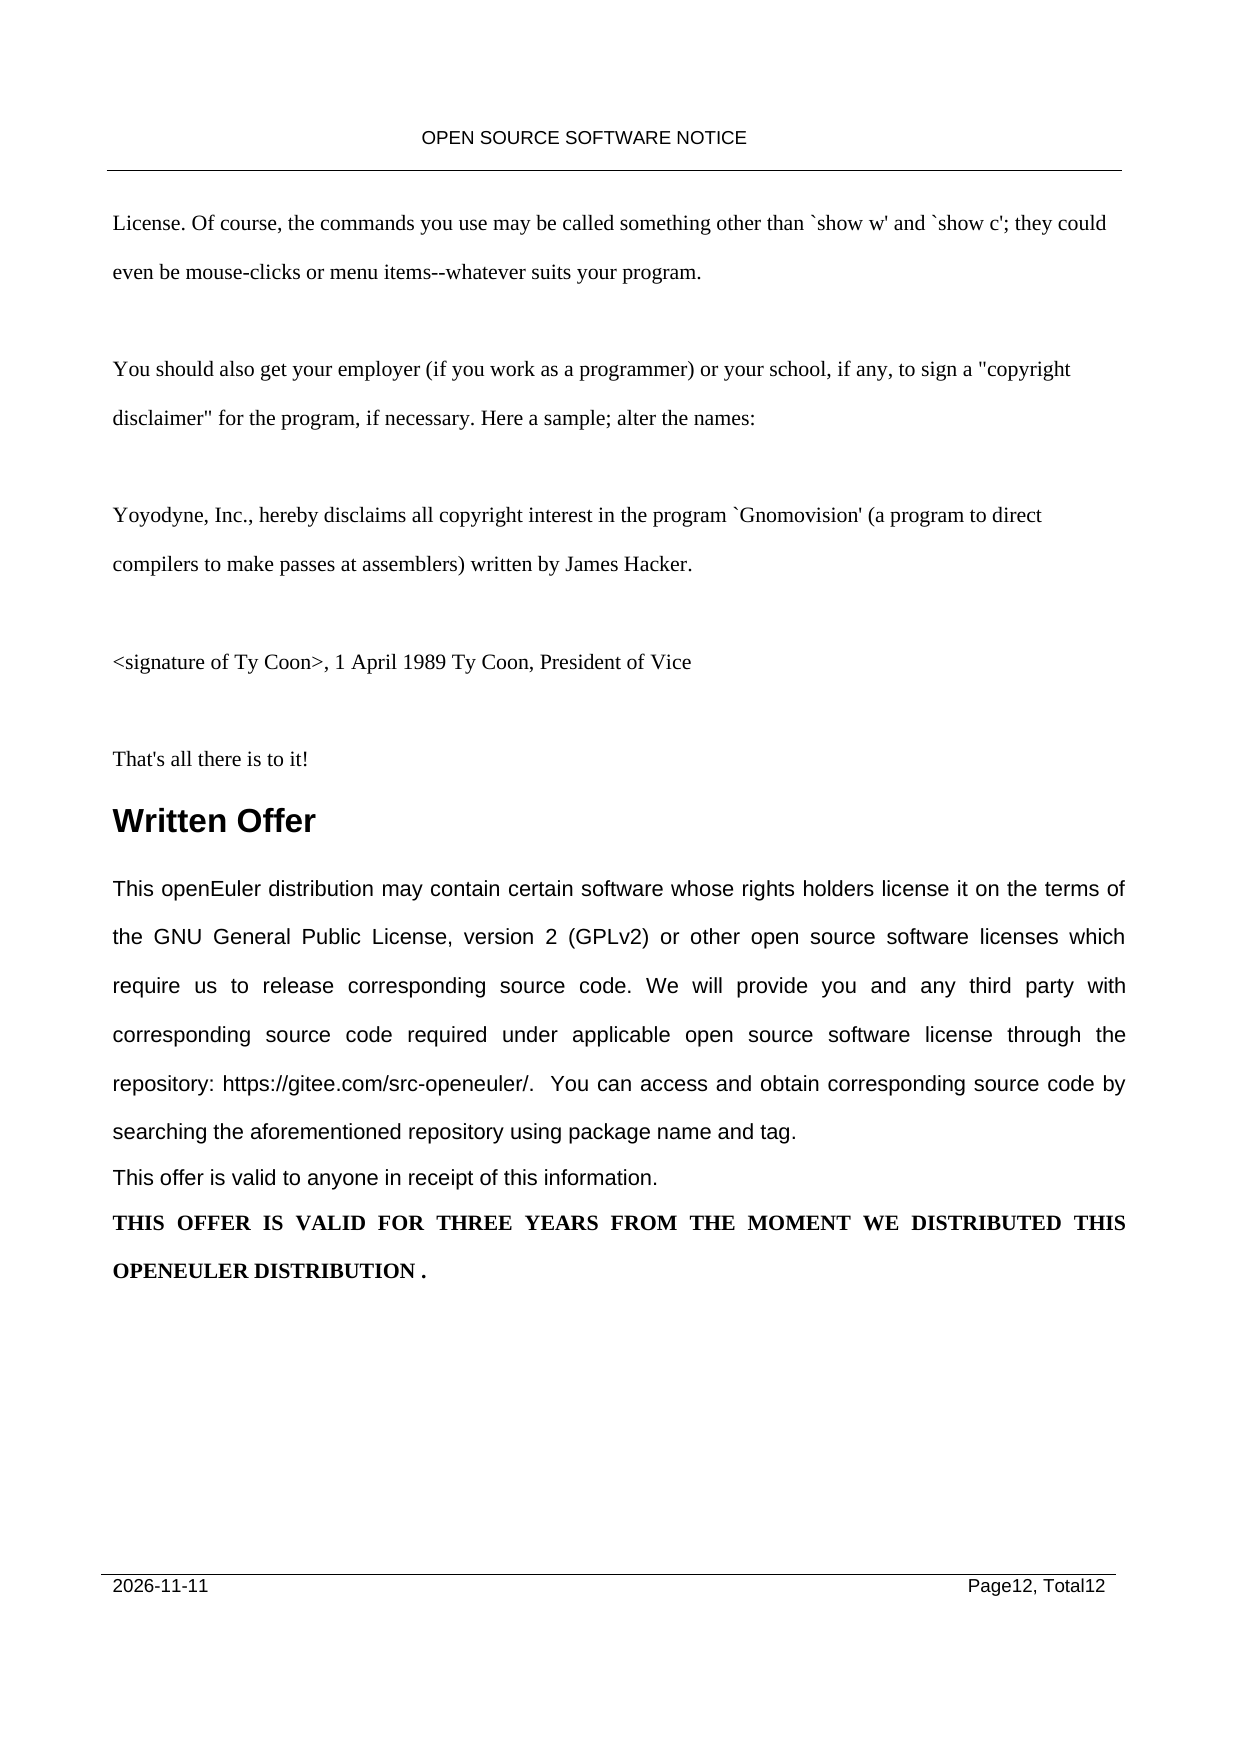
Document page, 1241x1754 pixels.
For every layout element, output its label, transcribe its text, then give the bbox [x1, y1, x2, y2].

text Written Offer [112, 788, 1128, 853]
text This openEuler distribution may contain certain software whose rights holders license it on the terms of the GNU General Public License, version 2 (GPLv2) or other open source software licenses which require us to release corresponding source code. We will provide you and any third party with corresponding source code required under applicable open source software license through the repository: https://gitee.com/src-openeuler/. You can access and obtain corresponding source code by searching the aforementioned repository using package name and tag. [112, 872, 1128, 1148]
text THIS OFFER IS VALID FOR THREE YEARS FROM THE MOMENT WE DISTRIBUTED THIS OPENEULER DISTRIBUTION . [112, 1206, 1128, 1287]
text This offer is valid to anyone in receipt of this information. [112, 1161, 1128, 1193]
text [112, 206, 1128, 775]
